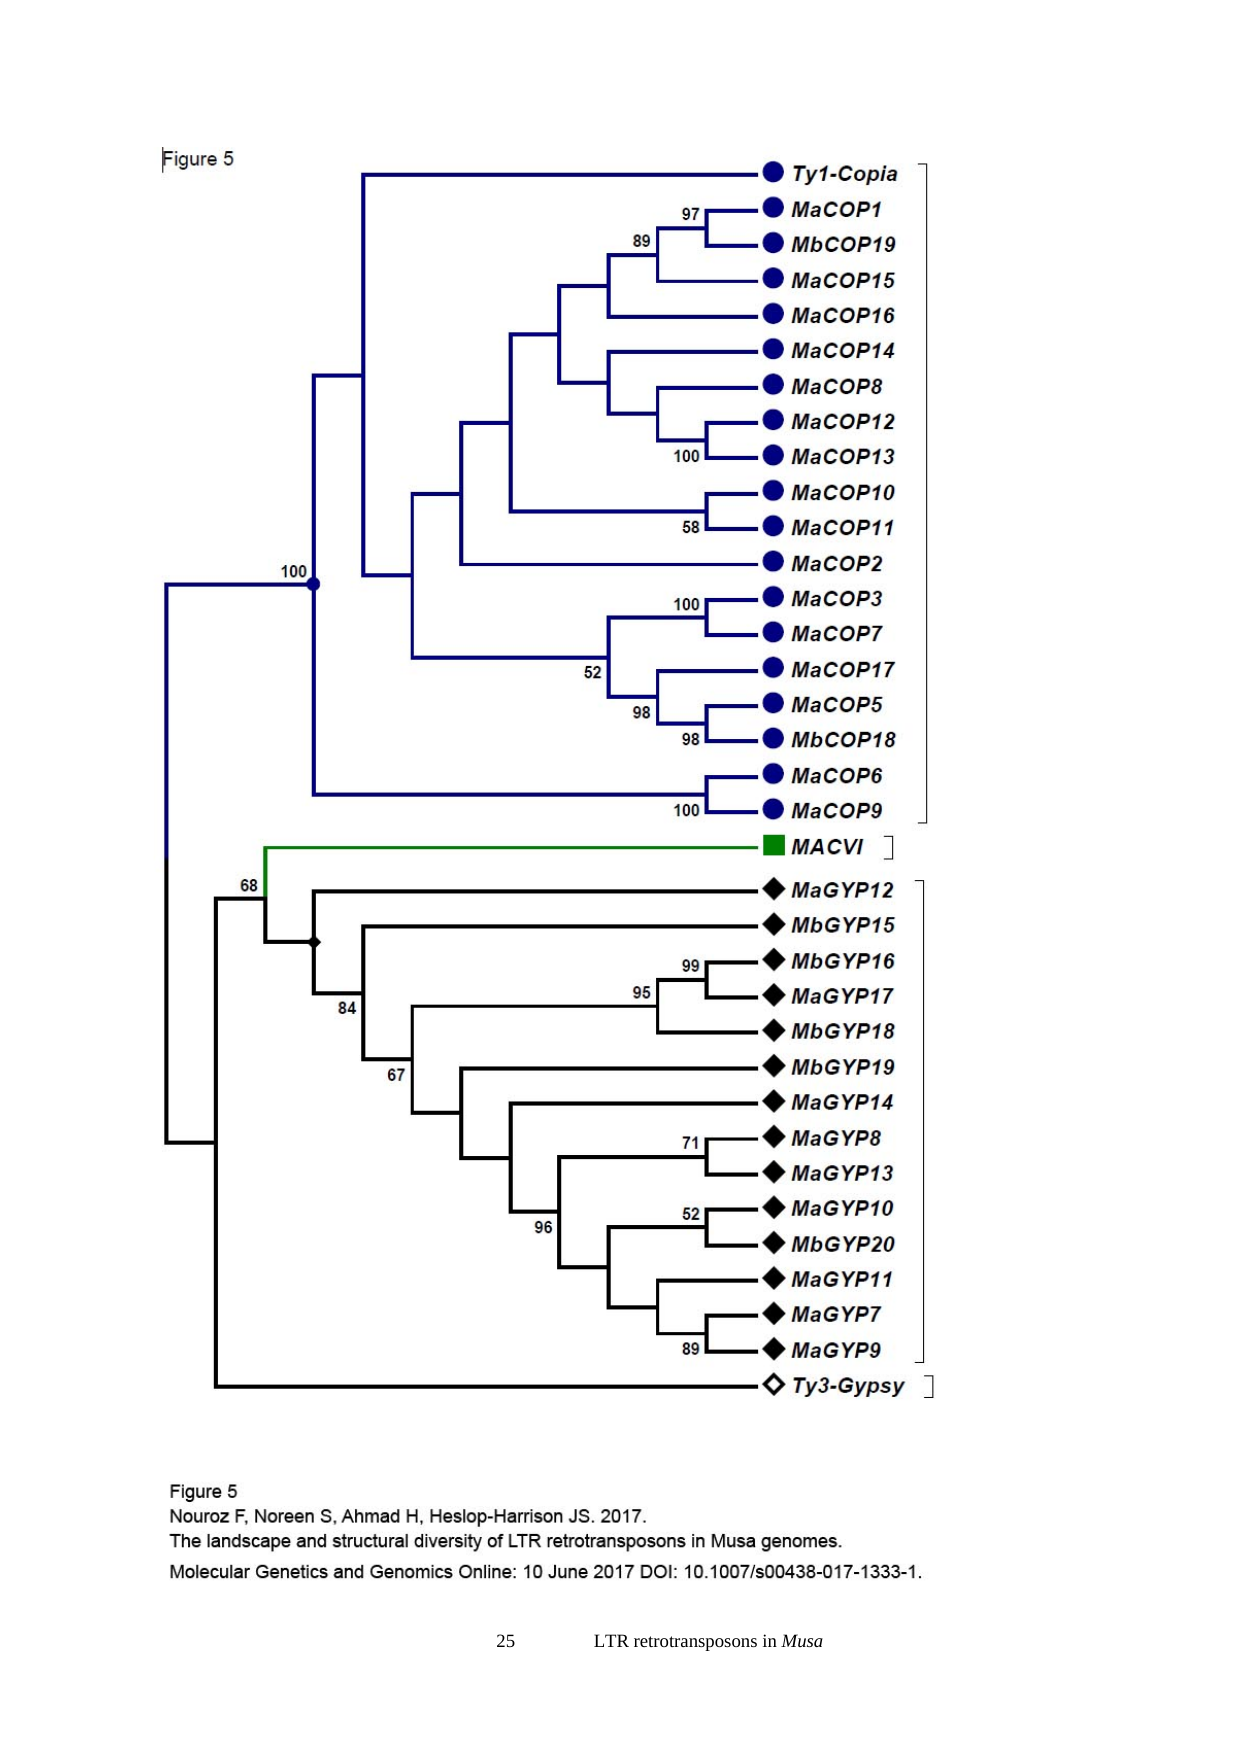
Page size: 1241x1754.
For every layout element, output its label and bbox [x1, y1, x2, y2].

picture [153, 147, 954, 1606]
